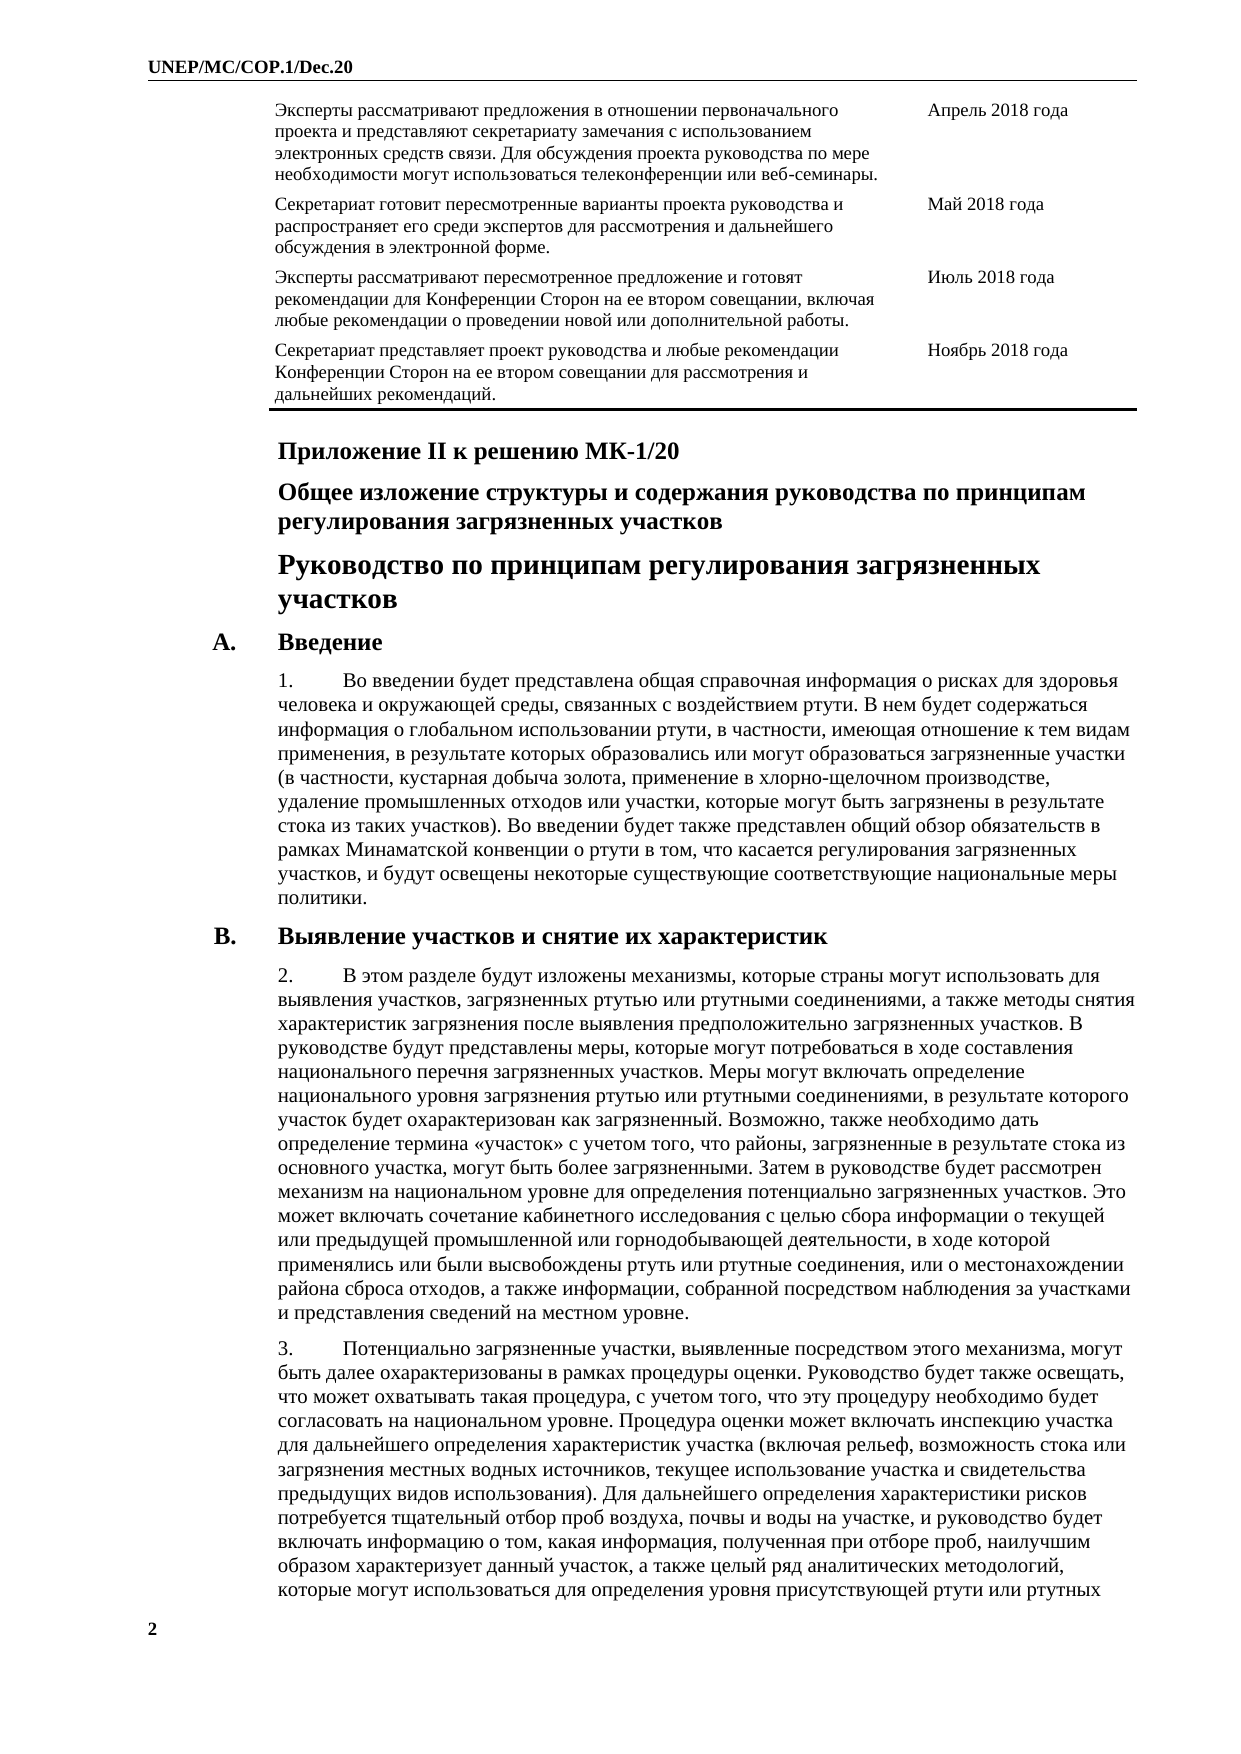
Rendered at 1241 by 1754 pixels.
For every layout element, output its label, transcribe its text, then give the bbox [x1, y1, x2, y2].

text A. Введение [148, 627, 1107, 656]
table_cell Май 2018 года [910, 189, 1137, 262]
text Общее изложение структуры и содержания руководства по принципам регулирования загрязненных участков [278, 477, 1137, 535]
table_cell Апрель 2018 года [910, 95, 1137, 189]
text 2. В этом разделе будут изложены механизмы, которые страны могут использовать для выявления участков, загрязненных ртутью или ртутными соединениями, а также методы снятия характеристик загрязнения после выявления предположительно загрязненных участков. В руководстве будут представлены меры, которые могут потребоваться в ходе составления национального перечня загрязненных участков. Меры могут включать определение национального уровня загрязнения ртутью или ртутными соединениями, в результате которого участок будет охарактеризован как загрязненный. Возможно, также необходимо дать определение термина «участок» с учетом того, что районы, загрязненные в результате стока из основного участка, могут быть более загрязненными. Затем в руководстве будет рассмотрен механизм на национальном уровне для определения потенциально загрязненных участков. Это может включать сочетание кабинетного исследования с целью сбора информации о текущей или предыдущей промышленной или горнодобывающей деятельности, в ходе которой применялись или были высвобождены ртуть или ртутные соединения, или о местонахождении района сброса отходов, а также информации, собранной посредством наблюдения за участками и представления сведений на местном уровне. [278, 963, 1137, 1324]
table_cell Секретариат готовит пересмотренные варианты проекта руководства и распространяет его среди экспертов для рассмотрения и дальнейшего обсуждения в электронной форме. [269, 189, 909, 262]
table_cell Эксперты рассматривают пересмотренное предложение и готовят рекомендации для Конференции Сторон на ее втором совещании, включая любые рекомендации о проведении новой или дополнительной работы. [269, 262, 909, 335]
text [278, 1336, 1137, 1601]
text B. Выявление участков и снятие их характеристик [148, 921, 1107, 950]
table_cell Июль 2018 года [910, 262, 1137, 335]
table_cell Эксперты рассматривают предложения в отношении первоначального проекта и представляют секретариату замечания с использованием электронных средств связи. Для обсуждения проекта руководства по мере необходимости могут использоваться телеконференции или веб-семинары. [269, 95, 909, 189]
text Приложение II к решению МК-1/20 [278, 436, 1137, 465]
text 1. Во введении будет представлена общая справочная информация о рисках для здоровья человека и окружающей среды, связанных с воздействием ртути. В нем будет содержаться информация о глобальном использовании ртути, в частности, имеющая отношение к тем видам применения, в результате которых образовались или могут образоваться загрязненные участки (в частности, кустарная добыча золота, применение в хлорно-щелочном производстве, удаление промышленных отходов или участки, которые могут быть загрязнены в результате стока из таких участков). Во введении будет также представлен общий обзор обязательств в рамках Минаматской конвенции о ртути в том, что касается регулирования загрязненных участков, и будут освещены некоторые существующие соответствующие национальные меры политики. [278, 668, 1137, 909]
text Руководство по принципам регулирования загрязненных участков [278, 547, 1137, 614]
table_cell Секретариат представляет проект руководства и любые рекомендации Конференции Сторон на ее втором совещании для рассмотрения и дальнейших рекомендаций. [269, 335, 909, 408]
table_cell Ноябрь 2018 года [910, 335, 1137, 408]
